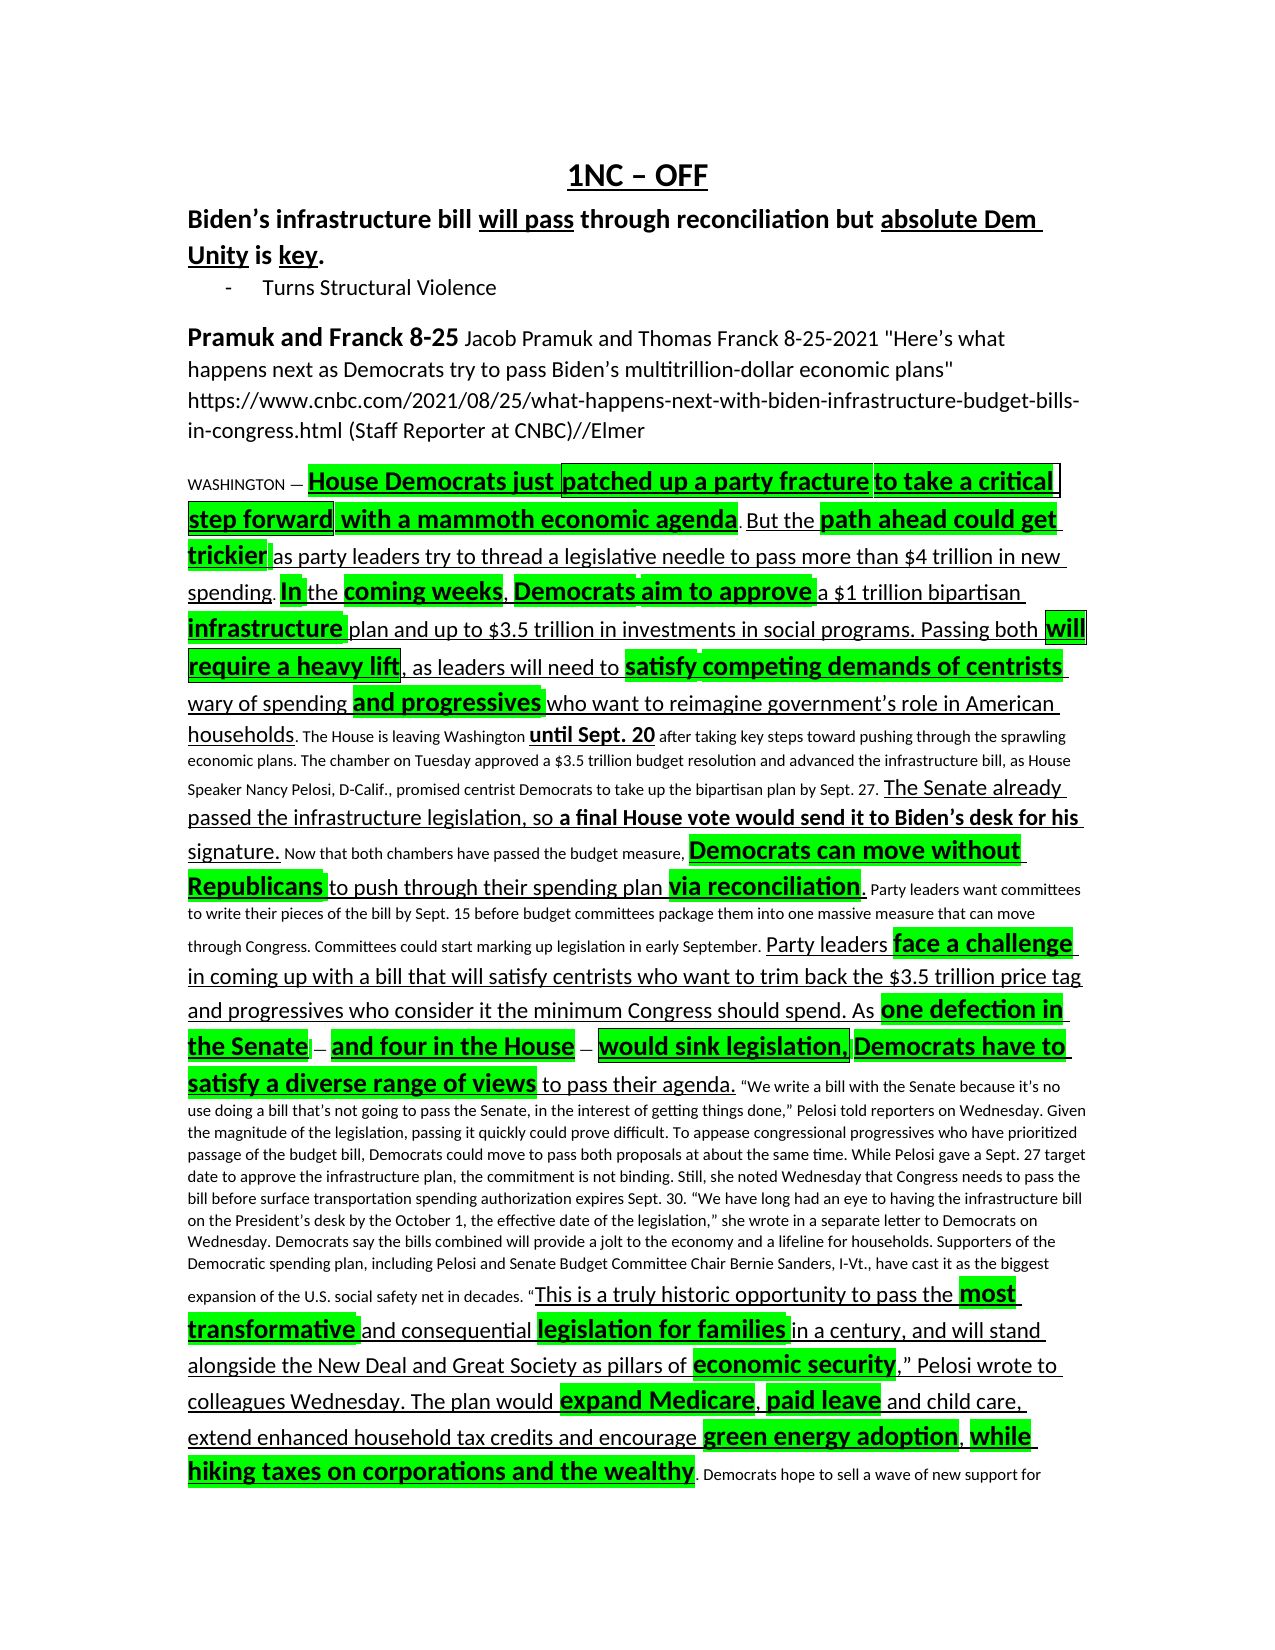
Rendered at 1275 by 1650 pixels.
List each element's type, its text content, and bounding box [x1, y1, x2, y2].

text Pramuk and Franck 8-25 Jacob Pramuk and Thomas Franck 8-25-2021 "Here’s what happens next as Democrats try to pass Biden’s multitrillion-dollar economic plans" https://www.cnbc.com/2021/08/25/what-happens-next-with-biden-infrastructure-budget-bills-in-congress.html (Staff Reporter at CNBC)//Elmer [187, 320, 1087, 444]
subtitle Biden’s infrastructure bill will pass through reconciliation but absolute Dem Unity is key. [187, 202, 1087, 271]
list Turns Structural Violence [225, 273, 1087, 302]
subtitle 1NC – OFF [187, 154, 1087, 195]
